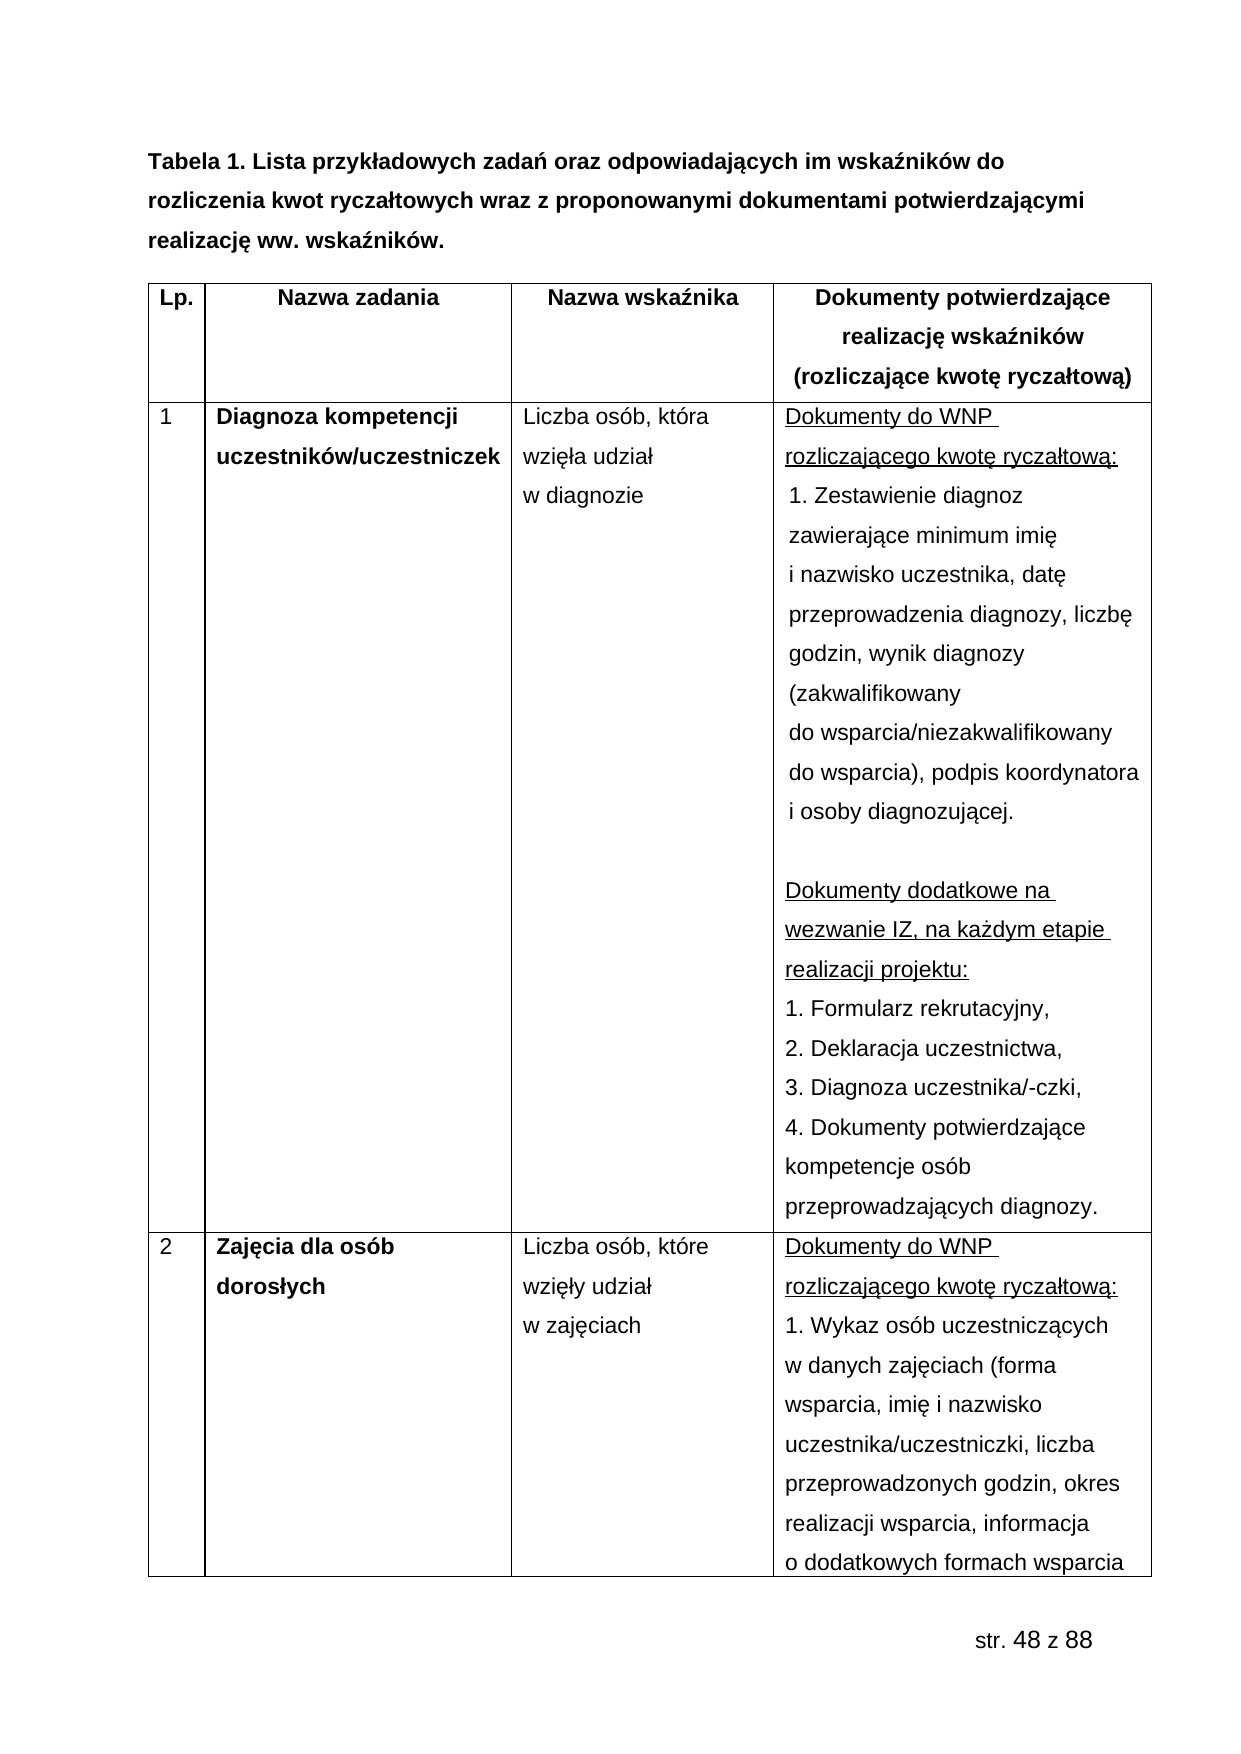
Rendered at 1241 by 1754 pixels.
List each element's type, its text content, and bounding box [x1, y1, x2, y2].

table_header Nazwa wskaźnika [512, 284, 773, 402]
table_cell Dokumenty do WNP rozliczającego kwotę ryczałtową: 1. Zestawienie diagnoz zawierające minimum imię i nazwisko uczestnika, datę przeprowadzenia diagnozy, liczbę godzin, wynik diagnozy (zakwalifikowany do wsparcia/niezakwalifikowany do wsparcia), podpis koordynatora i osoby diagnozującej. Dokumenty dodatkowe na wezwanie IZ, na każdym etapie realizacji projektu: 1. Formularz rekrutacyjny, 2. Deklaracja uczestnictwa, 3. Diagnoza uczestnika/-czki, 4. Dokumenty potwierdzające kompetencje osób przeprowadzających diagnozy. [774, 403, 1151, 1232]
table_header Dokumenty potwierdzające realizację wskaźników (rozliczające kwotę ryczałtową) [774, 284, 1151, 402]
table_cell Liczba osób, która wzięła udział w diagnozie [512, 403, 773, 1232]
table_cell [774, 1233, 1151, 1576]
table_cell 2 [149, 1233, 204, 1576]
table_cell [512, 1233, 773, 1576]
text Tabela 1. Lista przykładowych zadań oraz odpowiadających im wskaźników do rozliczenia kwot ryczałtowych wraz z proponowanymi dokumentami potwierdzającymi realizację ww. wskaźników. [148, 148, 1093, 253]
table_cell 1 [149, 403, 204, 1232]
table_cell Diagnoza kompetencji uczestników/uczestniczek [206, 403, 511, 1232]
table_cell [206, 1233, 511, 1576]
table_header Lp. [149, 284, 204, 402]
table_header Nazwa zadania [206, 284, 511, 402]
